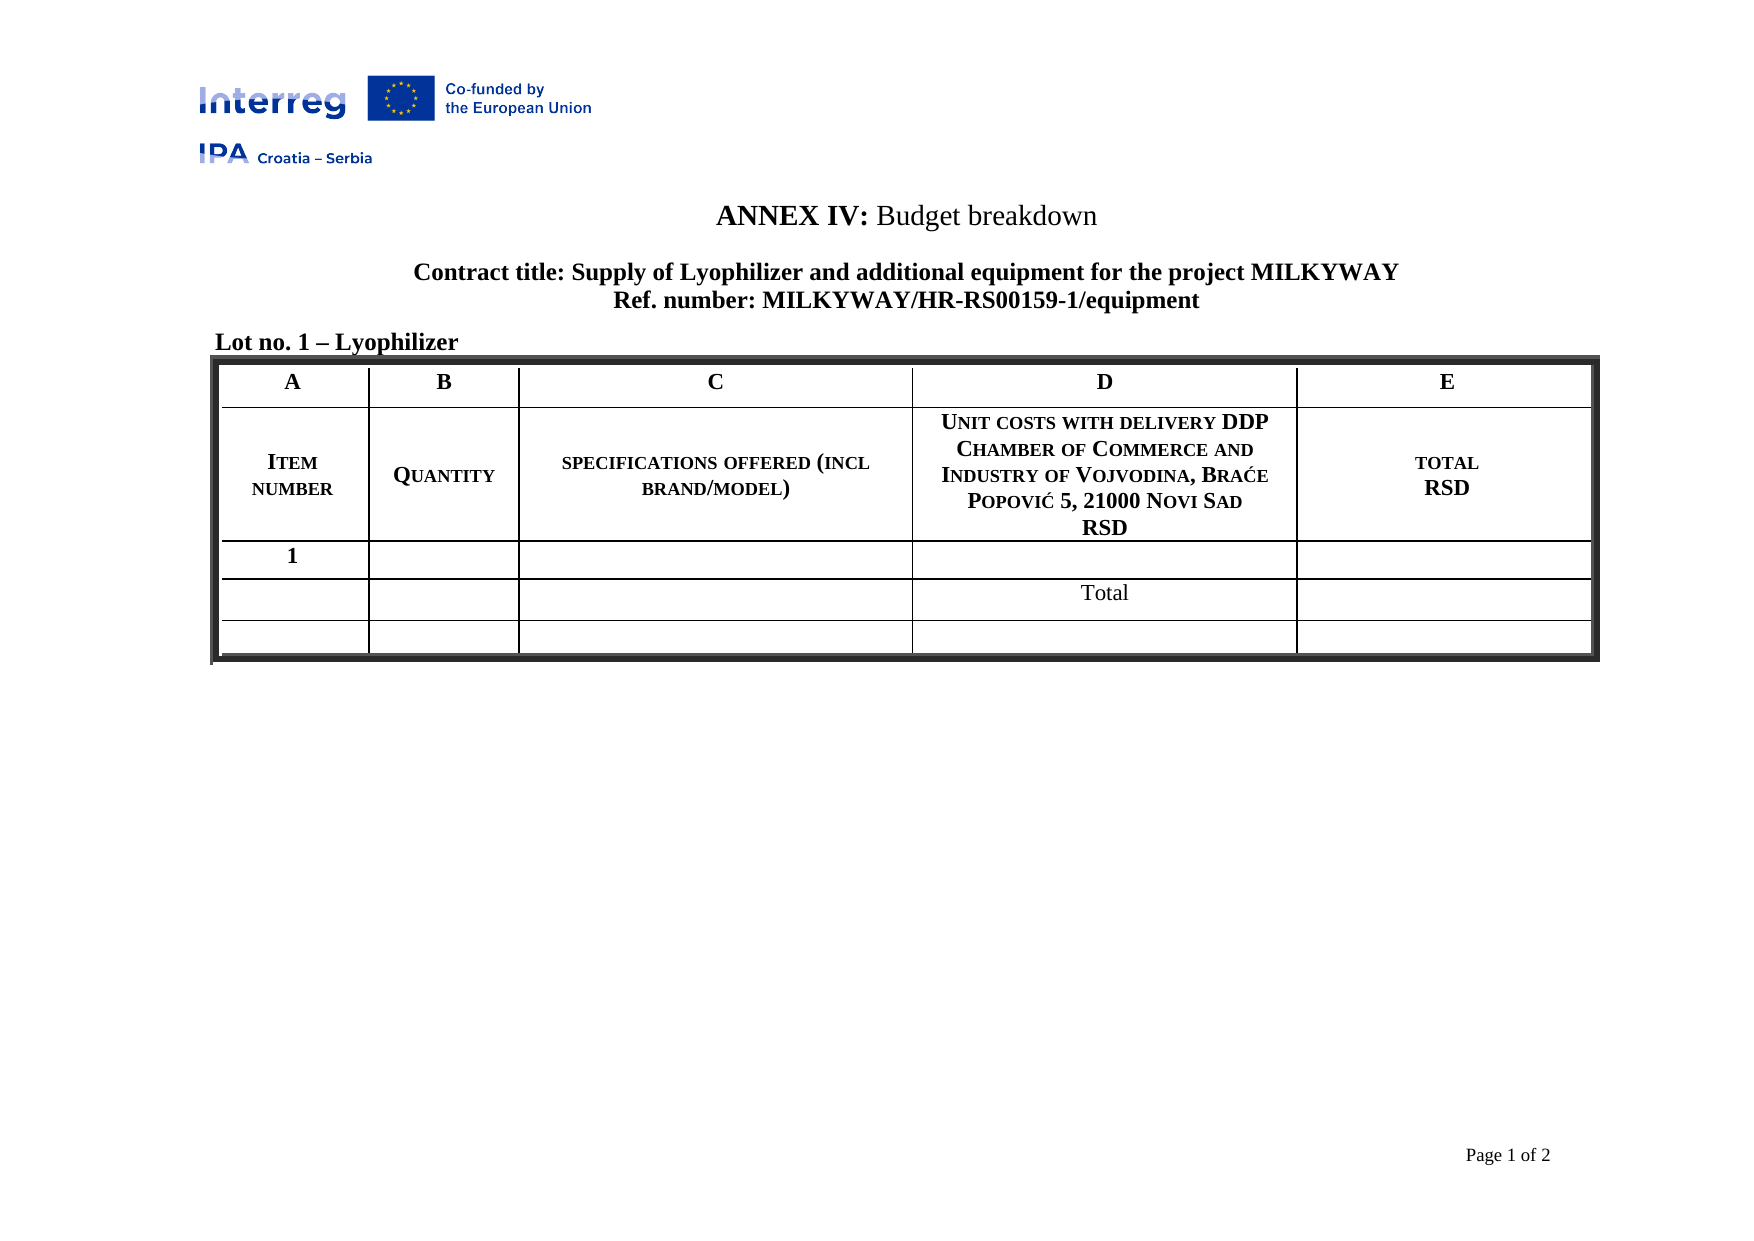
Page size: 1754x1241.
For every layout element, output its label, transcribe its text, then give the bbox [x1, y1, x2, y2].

table_header D [913, 368, 1296, 407]
text Contract title: Supply of Lyophilizer and additional equipment for the project MILKYWAY [177, 257, 1636, 285]
table_cell [370, 580, 518, 620]
table_cell [1298, 580, 1591, 620]
subtitle ANNEX IV: Budget breakdown [177, 198, 1636, 232]
table_cell [913, 542, 1296, 578]
table_cell specifications offered (incl brand/model) [520, 408, 912, 540]
table_cell [370, 542, 518, 578]
table_cell [520, 621, 912, 653]
table_cell [222, 580, 368, 620]
table_cell Quantity [370, 408, 518, 540]
table_cell [370, 621, 518, 653]
table_cell Unit costs with delivery DDP Chamber of Commerce and Industry of Vojvodina, Braće Popović 5, 21000 Novi Sad RSD [913, 408, 1296, 540]
table_cell 1 [222, 542, 368, 578]
text Lot no. 1 – Lyophilizer [177, 327, 1636, 355]
table_cell [520, 580, 912, 620]
table_header E [1298, 368, 1591, 407]
table_cell Item number [222, 408, 368, 540]
table_cell [222, 621, 368, 653]
table_cell [1298, 542, 1591, 578]
table_cell [1298, 621, 1591, 653]
table_header C [520, 368, 912, 407]
picture [177, 53, 614, 186]
text Ref. number: MILKYWAY/HR-RS00159-1/equipment [177, 285, 1636, 314]
table_cell total RSD [1298, 408, 1591, 540]
table_header B [370, 368, 518, 407]
table_header A [222, 368, 368, 407]
table_cell Total [913, 580, 1296, 620]
table_cell [913, 621, 1296, 653]
table_cell [520, 542, 912, 578]
